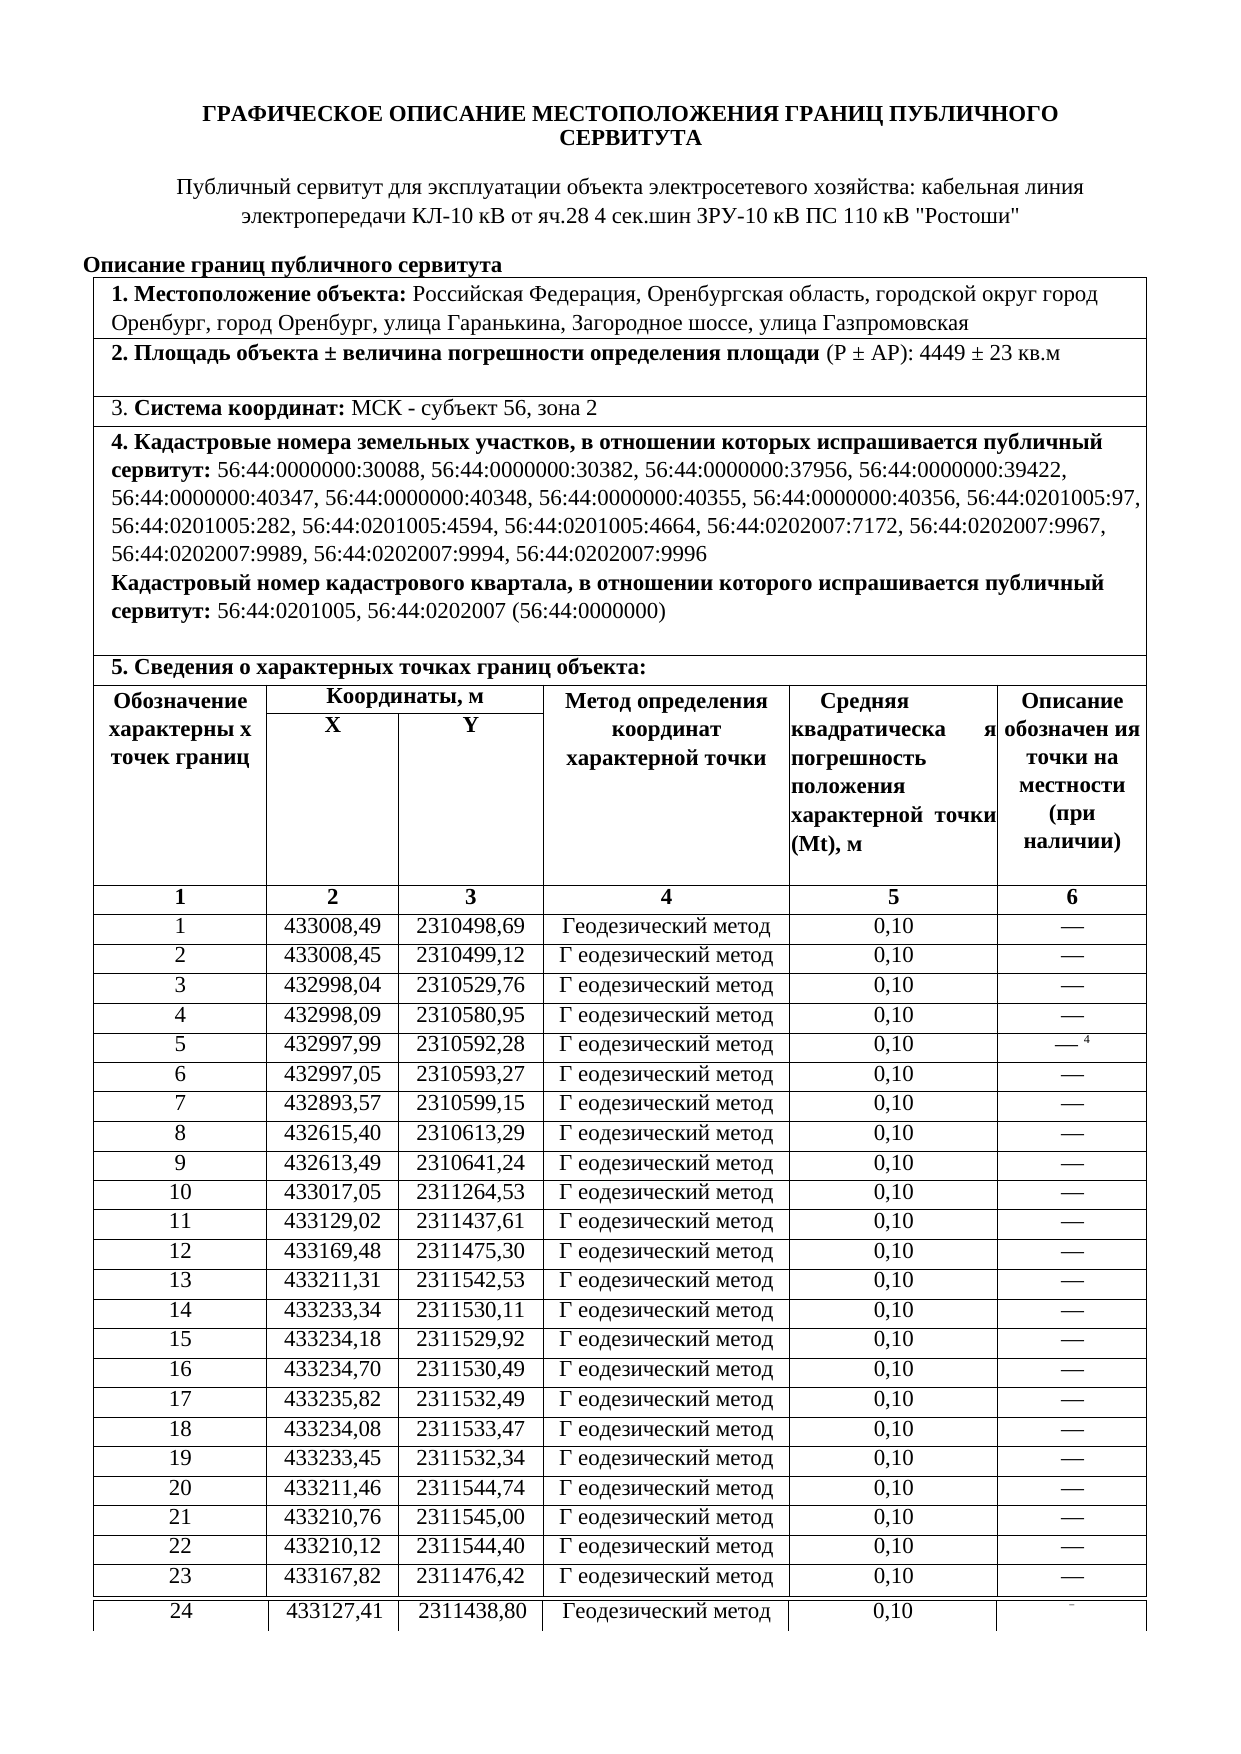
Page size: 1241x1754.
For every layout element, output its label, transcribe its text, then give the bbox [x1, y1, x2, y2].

table_cell 6 [998, 886, 1146, 914]
table_cell X [267, 714, 398, 885]
table_cell 2310499,12 [399, 945, 543, 973]
table_cell 4 [544, 886, 789, 914]
table_cell 0,10 [790, 1152, 997, 1180]
table_cell 4. Кадастровые номера земельных участков, в отношении которых испрашивается публичный сервитут: 56:44:0000000:30088, 56:44:0000000:30382, 56:44:0000000:37956, 56:44:0000000:39422, 56:44:0000000:40347, 56:44:0000000:40348, 56:44:0000000:40355, 56:44:0000000:40356, 56:44:0201005:97, 56:44:0201005:282, 56:44:0201005:4594, 56:44:0201005:4664, 56:44:0202007:7172, 56:44:0202007:9967, 56:44:0202007:9989, 56:44:0202007:9994, 56:44:0202007:9996 Кадастровый номер кадастрового квартала, в отношении которого испрашивается публичный сервитут: 56:44:0201005, 56:44:0202007 (56:44:0000000) [94, 427, 1146, 655]
table_cell 3 [399, 886, 543, 914]
text ГРАФИЧЕСКОЕ ОПИСАНИЕ МЕСТОПОЛОЖЕНИЯ ГРАНИЦ ПУБЛИЧНОГО [103, 103, 1157, 126]
table_cell 2311264,53 [399, 1181, 543, 1209]
table_cell Г еодезический метод [544, 1329, 789, 1357]
table_cell 18 [94, 1418, 266, 1446]
table_cell 0,10 [790, 1270, 997, 1298]
table_cell Г еодезический метод [544, 1506, 789, 1534]
table_header 0,10 [789, 1601, 996, 1631]
table_cell Г еодезический метод [544, 1092, 789, 1121]
table_cell 0,10 [790, 915, 997, 943]
table_cell Г еодезический метод [544, 945, 789, 973]
table_cell — [998, 1210, 1146, 1239]
table_cell 0,10 [790, 1210, 997, 1239]
table_cell — [998, 1122, 1146, 1151]
table_cell Г еодезический метод [544, 974, 789, 1003]
table_cell 2311545,00 [399, 1506, 543, 1534]
table_cell 432615,40 [267, 1122, 398, 1151]
table_cell Метод определения координат характерной точки [544, 686, 789, 885]
table_cell 2310580,95 [399, 1004, 543, 1032]
table_cell — [998, 1270, 1146, 1298]
table_cell 433234,18 [267, 1329, 398, 1357]
table_cell 432997,99 [267, 1034, 398, 1062]
table_cell 2311544,74 [399, 1477, 543, 1505]
table_cell Г еодезический метод [544, 1477, 789, 1505]
table_cell Г еодезический метод [544, 1063, 789, 1091]
table_cell 0,10 [790, 1063, 997, 1091]
table_cell 5. Сведения о характерных точках границ объекта: [94, 656, 1146, 684]
table_cell 2311532,49 [399, 1388, 543, 1417]
table_cell 433234,08 [267, 1418, 398, 1446]
table_cell 2 [267, 886, 398, 914]
table_cell 433169,48 [267, 1240, 398, 1268]
table_cell 6 [94, 1063, 266, 1091]
table_cell 2310592,28 [399, 1034, 543, 1062]
table_cell — [998, 1329, 1146, 1357]
table_cell 433211,31 [267, 1270, 398, 1298]
table_cell 0,10 [790, 1004, 997, 1032]
table_cell — [998, 1506, 1146, 1534]
table_cell Г еодезический метод [544, 1152, 789, 1180]
table_cell 9 [94, 1152, 266, 1180]
table_cell 433129,02 [267, 1210, 398, 1239]
table_cell 15 [94, 1329, 266, 1357]
table_cell — 4 [998, 1034, 1146, 1062]
table_cell — [998, 1181, 1146, 1209]
table_cell 432613,49 [267, 1152, 398, 1180]
table_cell 0,10 [790, 945, 997, 973]
table_cell Г еодезический метод [544, 1300, 789, 1327]
table_cell 12 [94, 1240, 266, 1268]
table_header Геодезический метод [543, 1601, 788, 1631]
table_cell 432997,05 [267, 1063, 398, 1091]
table_cell 14 [94, 1300, 266, 1327]
table_cell Г еодезический метод [544, 1536, 789, 1564]
table_cell 0,10 [790, 1240, 997, 1268]
table_cell 2311476,42 [399, 1565, 543, 1596]
table_cell 0,10 [790, 1122, 997, 1151]
table_cell 0,10 [790, 1565, 997, 1596]
table_cell — [998, 1004, 1146, 1032]
table_cell 0,10 [790, 1092, 997, 1121]
table_cell — [998, 915, 1146, 943]
table_cell 5 [790, 886, 997, 914]
table_header 2311438,80 [399, 1601, 542, 1631]
table_cell 21 [94, 1506, 266, 1534]
table_cell 2311475,30 [399, 1240, 543, 1268]
table_cell 16 [94, 1359, 266, 1387]
table_cell Г еодезический метод [544, 1270, 789, 1298]
table_cell 7 [94, 1092, 266, 1121]
table_cell — [998, 1447, 1146, 1476]
table_cell Г еодезический метод [544, 1210, 789, 1239]
table_cell 2310529,76 [399, 974, 543, 1003]
table_cell 2310613,29 [399, 1122, 543, 1151]
table_cell Г еодезический метод [544, 1004, 789, 1032]
table_cell — [998, 1565, 1146, 1596]
table_cell — [998, 1477, 1146, 1505]
table_cell Средняя квадратическа я погрешность положения характерной точки (Mt), м [790, 686, 997, 885]
table_header 24 [94, 1601, 268, 1631]
table_cell 4 [94, 1004, 266, 1032]
table_cell 432998,04 [267, 974, 398, 1003]
table_cell 19 [94, 1447, 266, 1476]
table_cell Геодезический метод [544, 915, 789, 943]
table_cell — [998, 1063, 1146, 1091]
table_cell 0,10 [790, 1034, 997, 1062]
table_cell 433008,45 [267, 945, 398, 973]
table_cell Г еодезический метод [544, 1565, 789, 1596]
table_cell 2311533,47 [399, 1418, 543, 1446]
table_cell 0,10 [790, 1329, 997, 1357]
table_cell — [998, 1388, 1146, 1417]
table_cell 0,10 [790, 1477, 997, 1505]
table_cell 0,10 [790, 1536, 997, 1564]
table_cell Г еодезический метод [544, 1388, 789, 1417]
table_cell 2 [94, 945, 266, 973]
table_cell 20 [94, 1477, 266, 1505]
table_cell 433233,45 [267, 1447, 398, 1476]
table_cell Г еодезический метод [544, 1181, 789, 1209]
table_cell 23 [94, 1565, 266, 1596]
table_cell 432998,09 [267, 1004, 398, 1032]
table_cell Г еодезический метод [544, 1240, 789, 1268]
table_cell 2. Площадь объекта ± величина погрешности определения площади (Р ± АР): 4449 ± 23 кв.м [94, 339, 1146, 396]
table_cell — [998, 1536, 1146, 1564]
table_cell 433235,82 [267, 1388, 398, 1417]
table_cell 0,10 [790, 1388, 997, 1417]
table_cell 0,10 [790, 974, 997, 1003]
table_cell — [998, 974, 1146, 1003]
table_cell 2311530,11 [399, 1300, 543, 1327]
table_cell — [998, 1359, 1146, 1387]
table_cell Координаты, м [267, 686, 543, 713]
table_cell Г еодезический метод [544, 1034, 789, 1062]
table_cell 2310593,27 [399, 1063, 543, 1091]
table_cell 433017,05 [267, 1181, 398, 1209]
table_cell 433210,12 [267, 1536, 398, 1564]
table_cell 17 [94, 1388, 266, 1417]
table_cell 433008,49 [267, 915, 398, 943]
table_cell 2310599,15 [399, 1092, 543, 1121]
table_cell Г еодезический метод [544, 1447, 789, 1476]
table_cell 433233,34 [267, 1300, 398, 1327]
table_cell 0,10 [790, 1447, 997, 1476]
table_cell 1 [94, 915, 266, 943]
table_cell 2310641,24 [399, 1152, 543, 1180]
table_cell 2311529,92 [399, 1329, 543, 1357]
table_cell 8 [94, 1122, 266, 1151]
table_cell 11 [94, 1210, 266, 1239]
table_cell 22 [94, 1536, 266, 1564]
table_cell Г еодезический метод [544, 1122, 789, 1151]
table_cell 10 [94, 1181, 266, 1209]
table_cell 433234,70 [267, 1359, 398, 1387]
table_cell 2310498,69 [399, 915, 543, 943]
table_cell 0,10 [790, 1300, 997, 1327]
table_cell 433167,82 [267, 1565, 398, 1596]
table_cell 2311437,61 [399, 1210, 543, 1239]
table_cell 1 [94, 886, 266, 914]
table_cell Обозначение характерны х точек границ [94, 686, 266, 885]
table_cell 2311542,53 [399, 1270, 543, 1298]
table_cell — [998, 945, 1146, 973]
table_header 433127,41 [269, 1601, 398, 1631]
table_cell 432893,57 [267, 1092, 398, 1121]
table_cell 0,10 [790, 1418, 997, 1446]
table_cell 5 [94, 1034, 266, 1062]
table_cell 2311544,40 [399, 1536, 543, 1564]
table_cell 3. Система координат: МСК - субъект 56, зона 2 [94, 397, 1146, 426]
table_cell 3 [94, 974, 266, 1003]
table_cell 0,10 [790, 1359, 997, 1387]
table_header — [997, 1601, 1146, 1631]
table_cell — [998, 1092, 1146, 1121]
table_cell 433210,76 [267, 1506, 398, 1534]
table_cell Y [399, 714, 543, 885]
table_header 1. Местоположение объекта: Российская Федерация, Оренбургская область, городской округ город Оренбург, город Оренбург, улица Гаранькина, Загородное шоссе, улица Газпромовская [94, 278, 1146, 338]
table_cell — [998, 1300, 1146, 1327]
table_cell Г еодезический метод [544, 1359, 789, 1387]
text СЕРВИТУТА [103, 127, 1157, 149]
text Описание границ публичного сервитута [83, 254, 1157, 277]
table_cell Г еодезический метод [544, 1418, 789, 1446]
table_cell 433211,46 [267, 1477, 398, 1505]
table_cell 0,10 [790, 1506, 997, 1534]
table_cell — [998, 1152, 1146, 1180]
table_cell 0,10 [790, 1181, 997, 1209]
table_cell — [998, 1418, 1146, 1446]
text Публичный сервитут для эксплуатации объекта электросетевого хозяйства: кабельная линия электропередачи КЛ-10 кВ от яч.28 4 сек.шин ЗРУ-10 кВ ПС 110 кВ "Ростоши" [103, 172, 1157, 229]
table_cell Описание обозначен ия точки на местности (при наличии) [998, 686, 1146, 885]
table_cell 2311530,49 [399, 1359, 543, 1387]
table_cell — [998, 1240, 1146, 1268]
table_cell 13 [94, 1270, 266, 1298]
table_cell 2311532,34 [399, 1447, 543, 1476]
